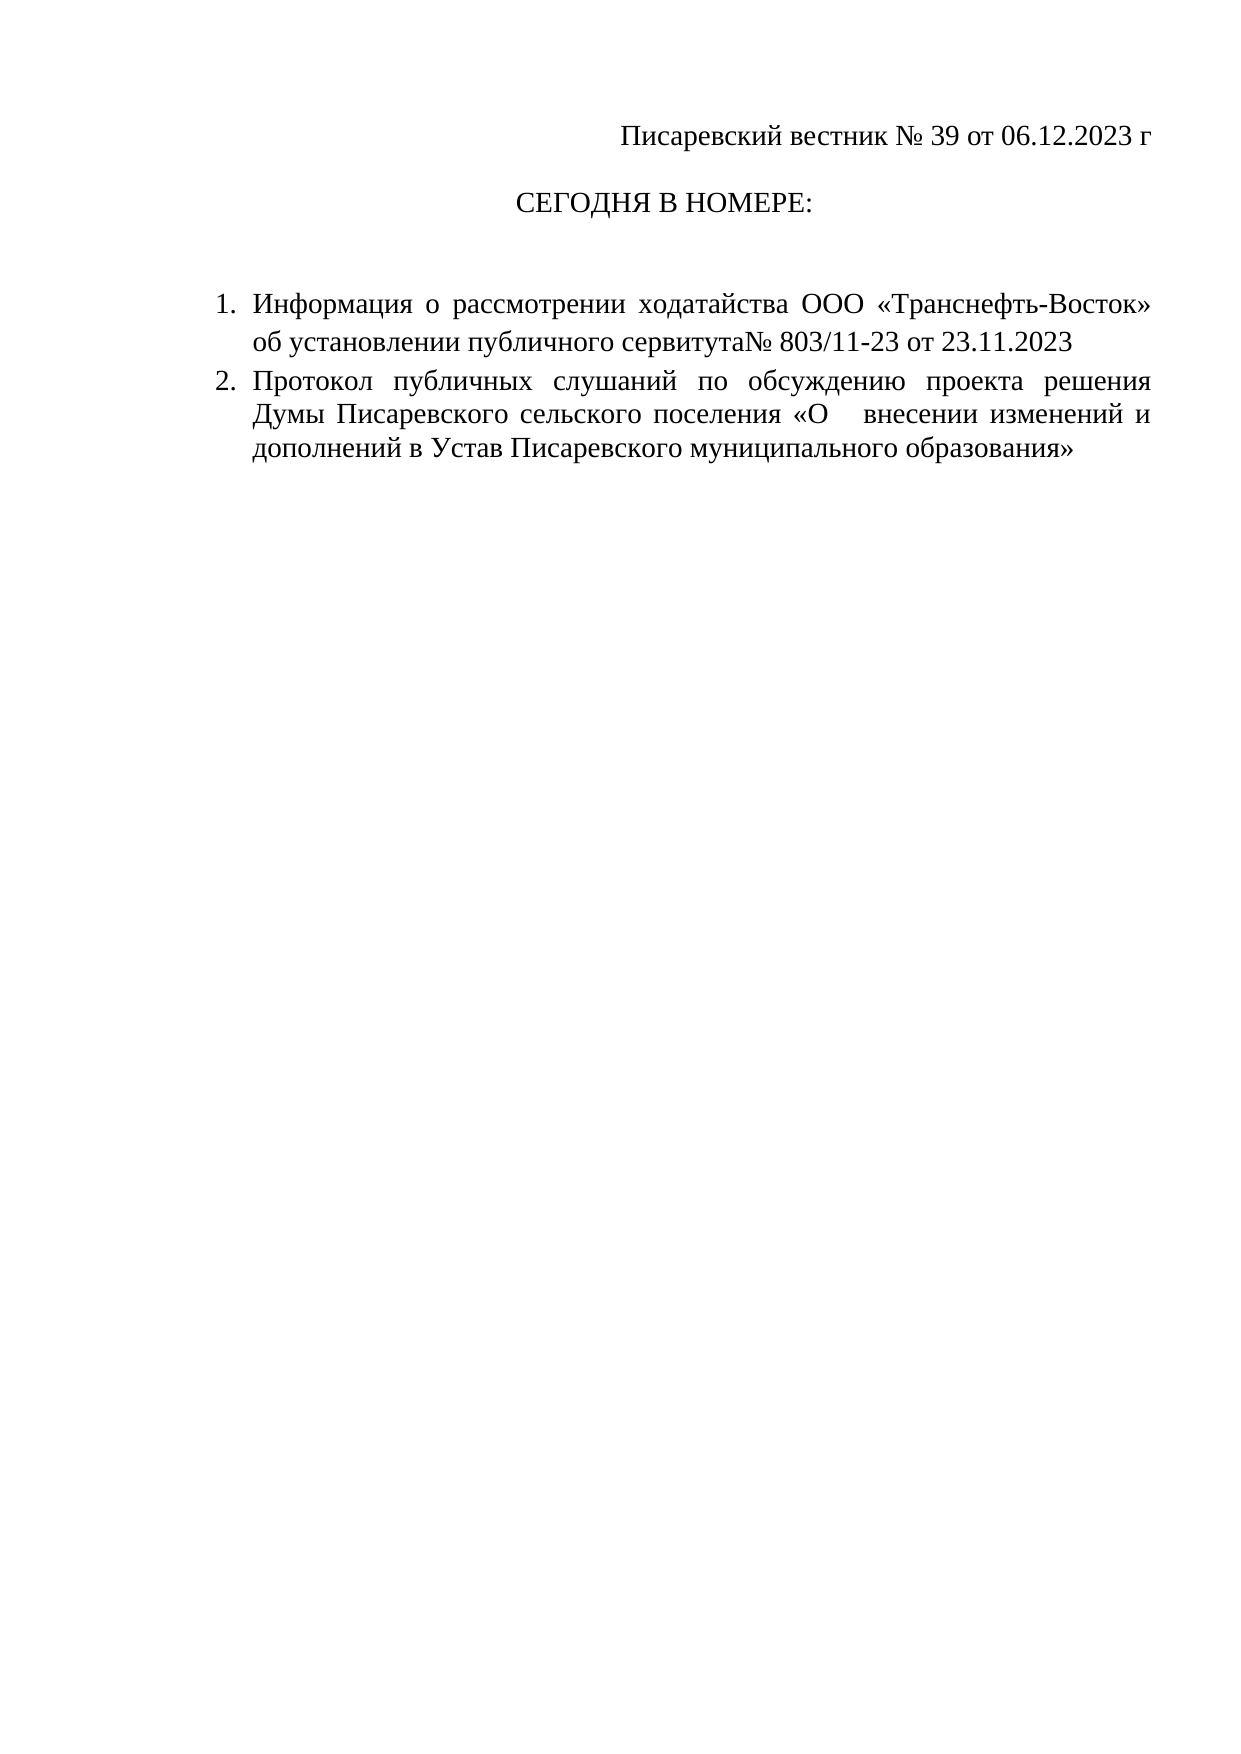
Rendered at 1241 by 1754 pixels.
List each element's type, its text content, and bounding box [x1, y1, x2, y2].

list Информация о рассмотрении ходатайства ООО «Транснефть-Восток» об установлении публичного сервитута№ 803/11-23 от 23.11.2023 [215, 286, 1152, 358]
text СЕГОДНЯ В НОМЕРЕ: [177, 185, 1152, 219]
list Протокол публичных слушаний по обсуждению проекта решения Думы Писаревского сельского поселения «О внесении изменений и дополнений в Устав Писаревского муниципального образования» [215, 363, 1152, 463]
text Писаревский вестник № 39 от 06.12.2023 г [177, 118, 1152, 152]
